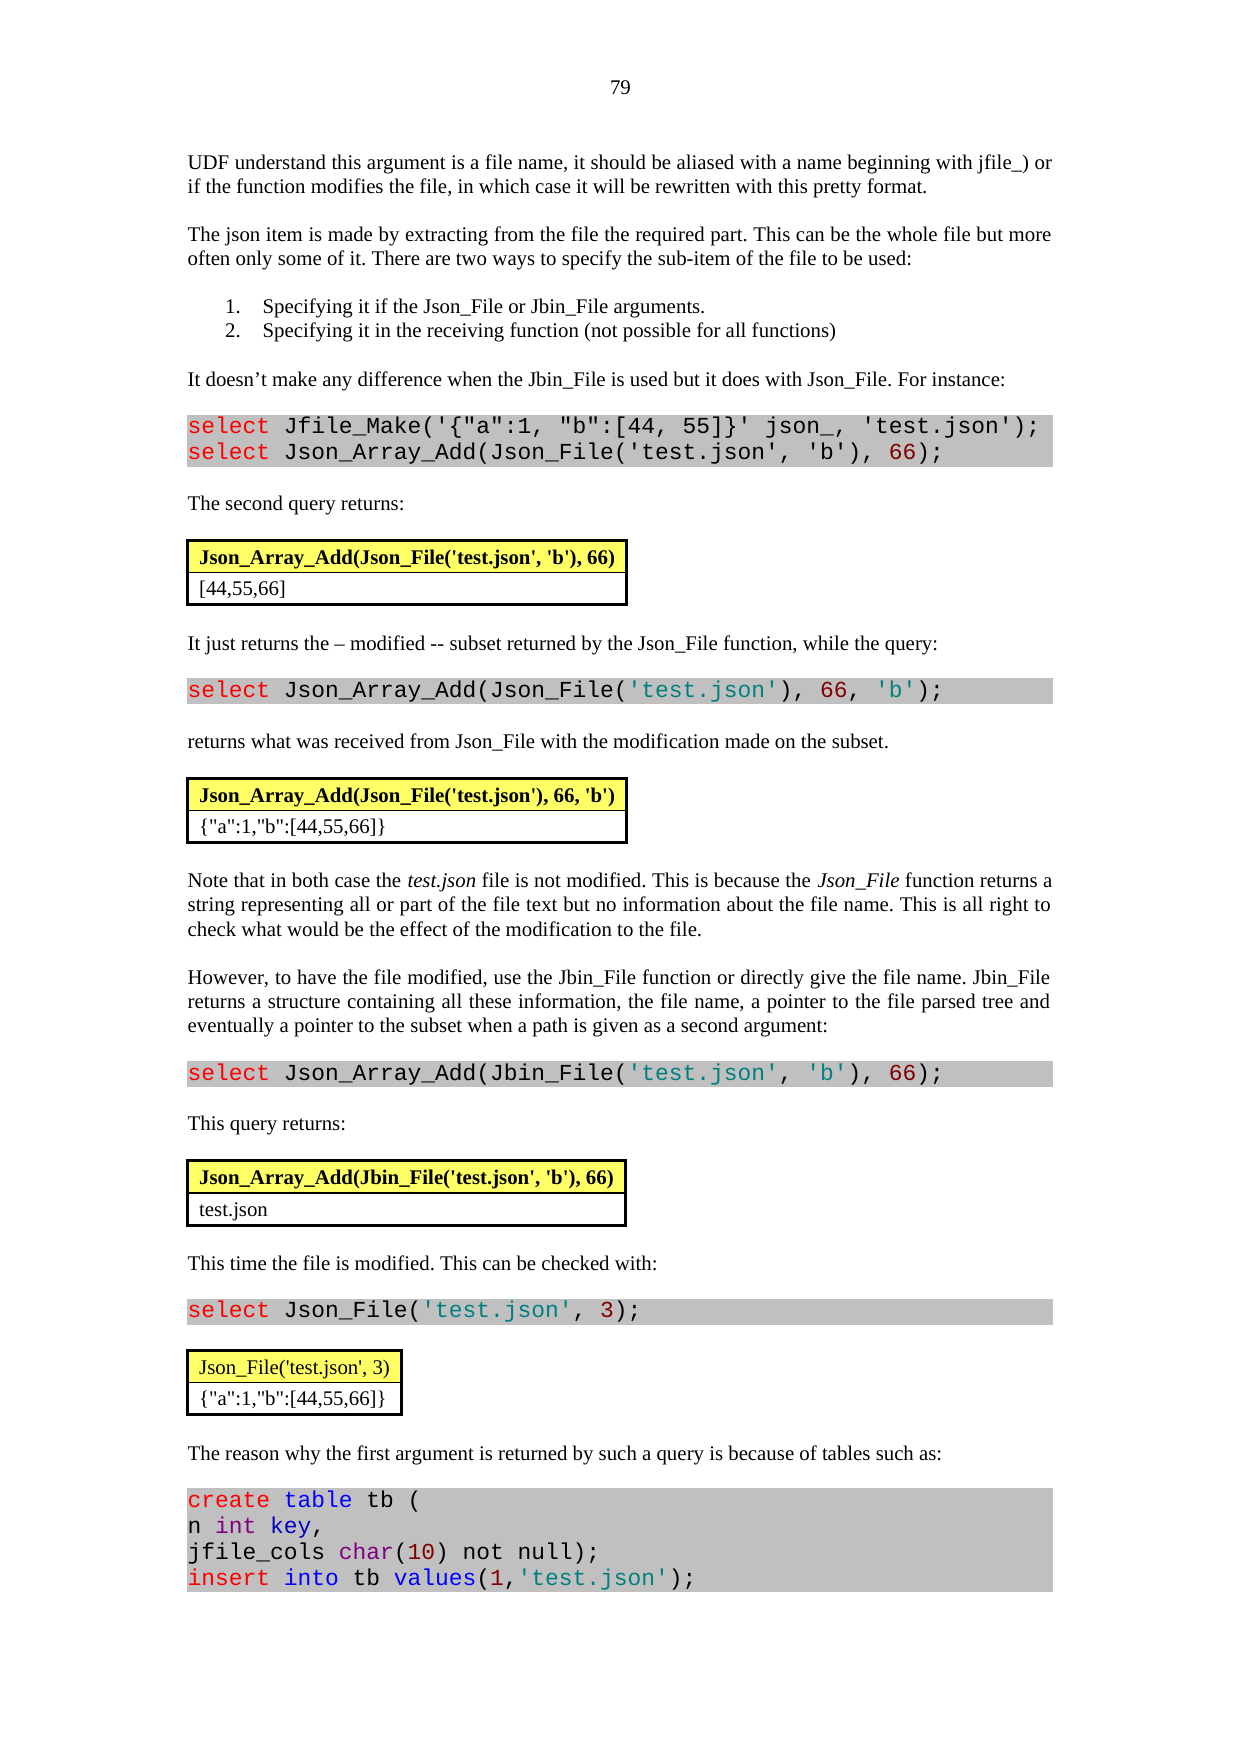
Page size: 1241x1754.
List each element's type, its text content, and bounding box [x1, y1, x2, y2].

text select Json_Array_Add(Json_File('test.json', 'b'), 66); [187, 441, 1053, 467]
text select Json_Array_Add(Json_File('test.json'), 66, 'b'); [187, 678, 1053, 704]
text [187, 150, 1053, 198]
text Note that in both case the test.json file is not modified. This is because the Json_File function returns a string representing all or part of the file text but no information about the file name. This is all right to check what would be the effect of the modification to the file. [187, 868, 1053, 941]
text It doesn’t make any difference when the Jbin_File is used but it does with Json_File. For instance: [187, 367, 1053, 391]
text The reason why the first argument is returned by such a query is because of tables such as: [187, 1440, 1053, 1464]
text It just returns the – modified -- subset returned by the Json_File function, while the query: [187, 630, 1053, 654]
text This query returns: [187, 1111, 1053, 1135]
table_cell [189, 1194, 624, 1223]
text create table tb ( [187, 1488, 1053, 1514]
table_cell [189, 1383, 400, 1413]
list Specifying it in the receiving function (not possible for all functions) [225, 318, 1053, 342]
text insert into tb values(1,'test.json'); [187, 1566, 1053, 1592]
text returns what was received from Json_File with the modification made on the subset. [187, 728, 1053, 753]
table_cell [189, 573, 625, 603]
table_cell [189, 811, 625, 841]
text jfile_cols char(10) not null); [187, 1540, 1053, 1566]
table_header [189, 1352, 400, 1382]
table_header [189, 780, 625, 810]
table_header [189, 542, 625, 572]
text However, to have the file modified, use the Jbin_File function or directly give the file name. Jbin_File returns a structure containing all these information, the file name, a pointer to the file parsed tree and eventually a pointer to the subset when a path is given as a second argument: [187, 964, 1053, 1037]
text select Json_File('test.json', 3); [187, 1299, 1053, 1325]
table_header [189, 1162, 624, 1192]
text select Json_Array_Add(Jbin_File('test.json', 'b'), 66); [187, 1061, 1053, 1087]
text This time the file is modified. This can be checked with: [187, 1251, 1053, 1275]
text n int key, [187, 1514, 1053, 1540]
text select Jfile_Make('{"a":1, "b":[44, 55]}' json_, 'test.json'); [187, 415, 1053, 441]
text The json item is made by extracting from the file the required part. This can be the whole file but more often only some of it. There are two ways to specify the sub-item of the file to be used: [187, 222, 1053, 270]
text The second query returns: [187, 491, 1053, 515]
list Specifying it if the Json_File or Jbin_File arguments. [225, 294, 1053, 318]
